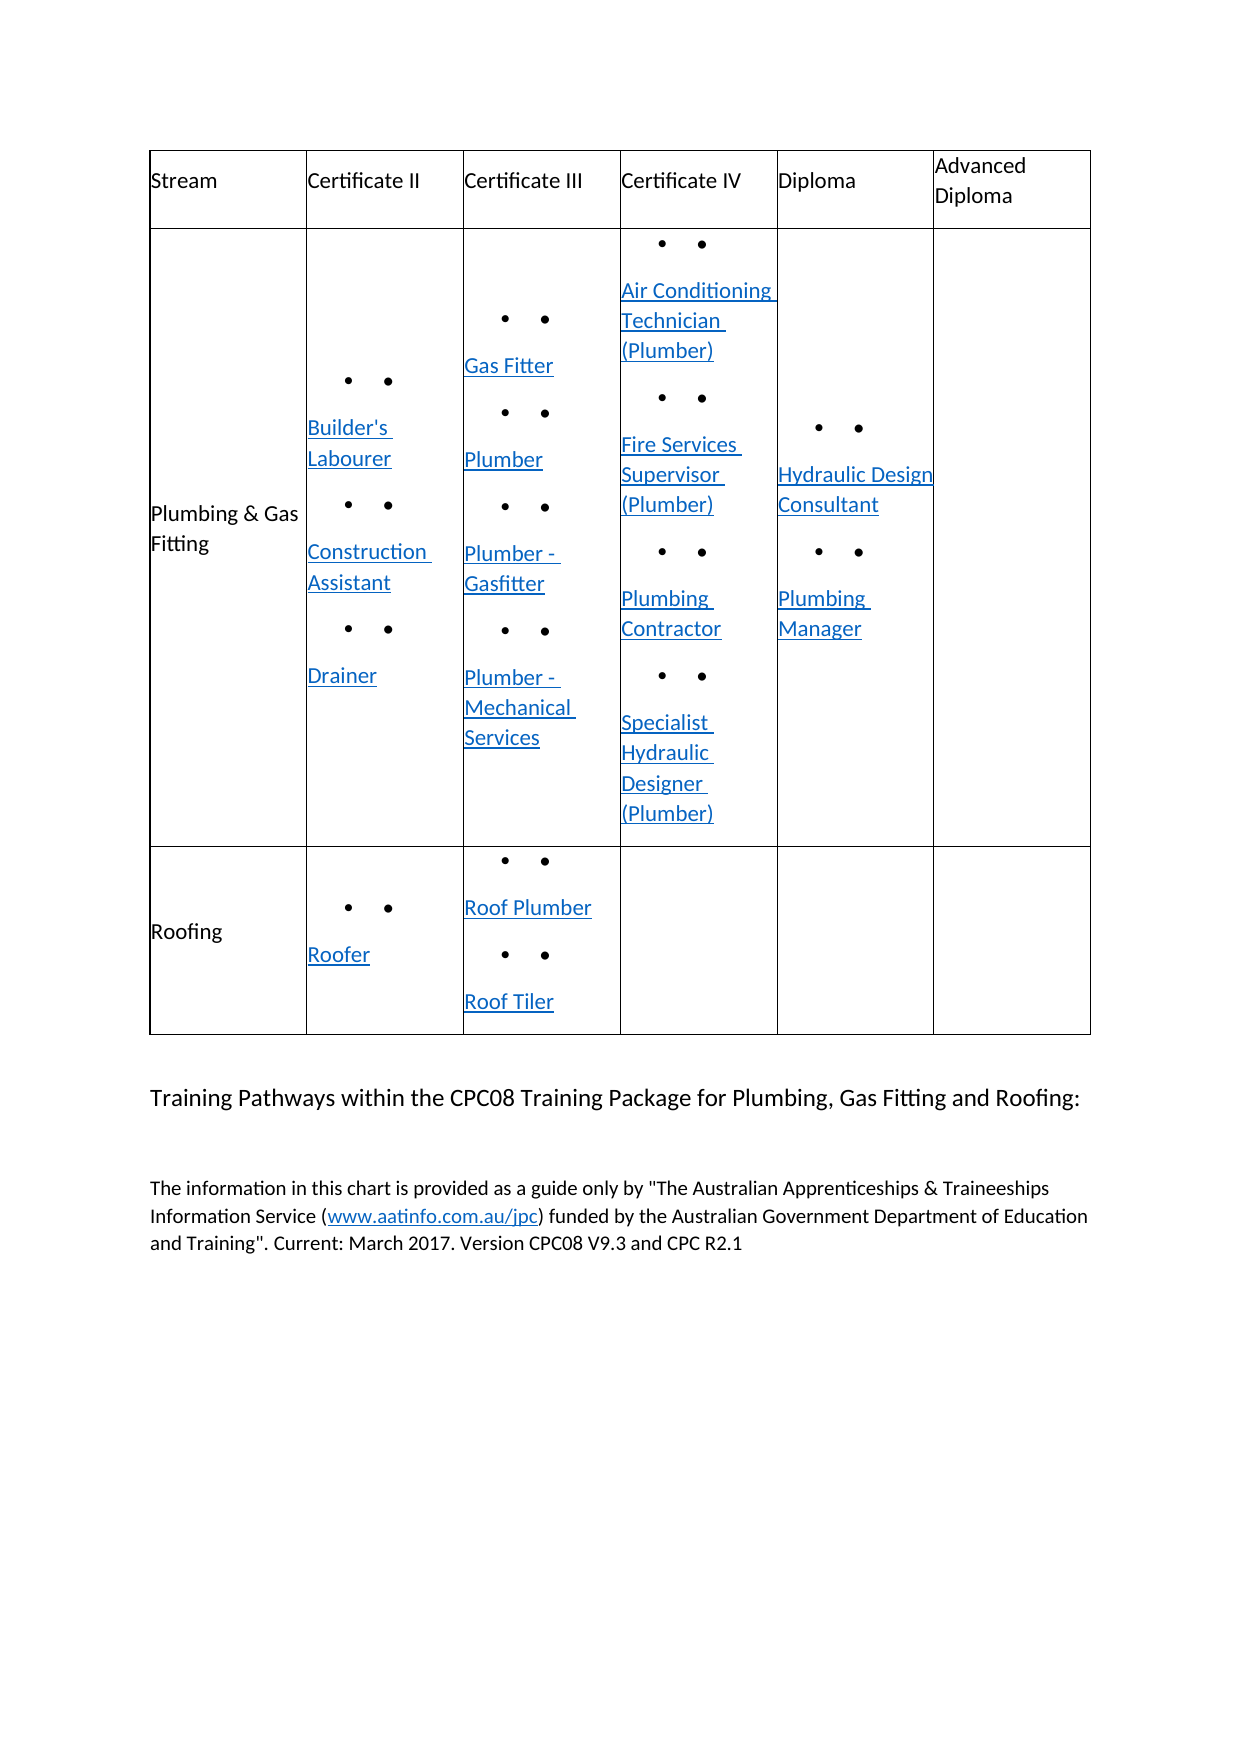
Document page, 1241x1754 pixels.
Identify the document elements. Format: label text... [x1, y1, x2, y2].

table_cell • Hydraulic Design Consultant • Plumbing Manager [778, 486, 933, 846]
table_header Stream [151, 151, 306, 228]
table_cell • Air Conditioning Technician (Plumber) • Fire Services Supervisor (Plumber) • Plumbing Contractor • Specialist Hydraulic Designer (Plumber) [621, 302, 777, 846]
text The information in this chart is provided as a guide only by "The Australian Apprenticeships & Traineeships Information Service (www.aatinfo.com.au/jpc) funded by the Australian Government Department of Education and Training". Current: March 2017. Version CPC08 V9.3 and CPC R2.1 [150, 1176, 1090, 1256]
table_cell • Gas Fitter • Plumber • Plumber - Gasfitter • Plumber - Mechanical Services [464, 229, 620, 846]
table_header Certificate II [307, 151, 463, 228]
table_cell [934, 847, 1090, 1034]
table_cell [934, 229, 1090, 846]
table_cell • Roof Plumber • Roof Tiler [464, 847, 620, 1034]
table_cell • Builder's Labourer • Construction Assistant • Drainer [307, 229, 463, 846]
table_cell • Hydraulic Design Consultant • Plumbing Manager [778, 229, 933, 484]
table_cell • Roofer [307, 847, 463, 1034]
table_cell [778, 847, 933, 1034]
table_header Certificate IV [621, 151, 777, 228]
table_header Certificate III [464, 151, 620, 228]
table_header Advanced Diploma [934, 151, 1090, 228]
text Training Pathways within the CPC08 Training Package for Plumbing, Gas Fitting and Roofing: [150, 1082, 1090, 1112]
table_cell [621, 847, 777, 1034]
table_cell • Air Conditioning Technician (Plumber) • Fire Services Supervisor (Plumber) • Plumbing Contractor • Specialist Hydraulic Designer (Plumber) [621, 229, 777, 300]
table_cell Plumbing & Gas Fitting [151, 229, 306, 846]
table_header Diploma [778, 151, 933, 228]
table_cell Roofing [151, 847, 306, 1034]
